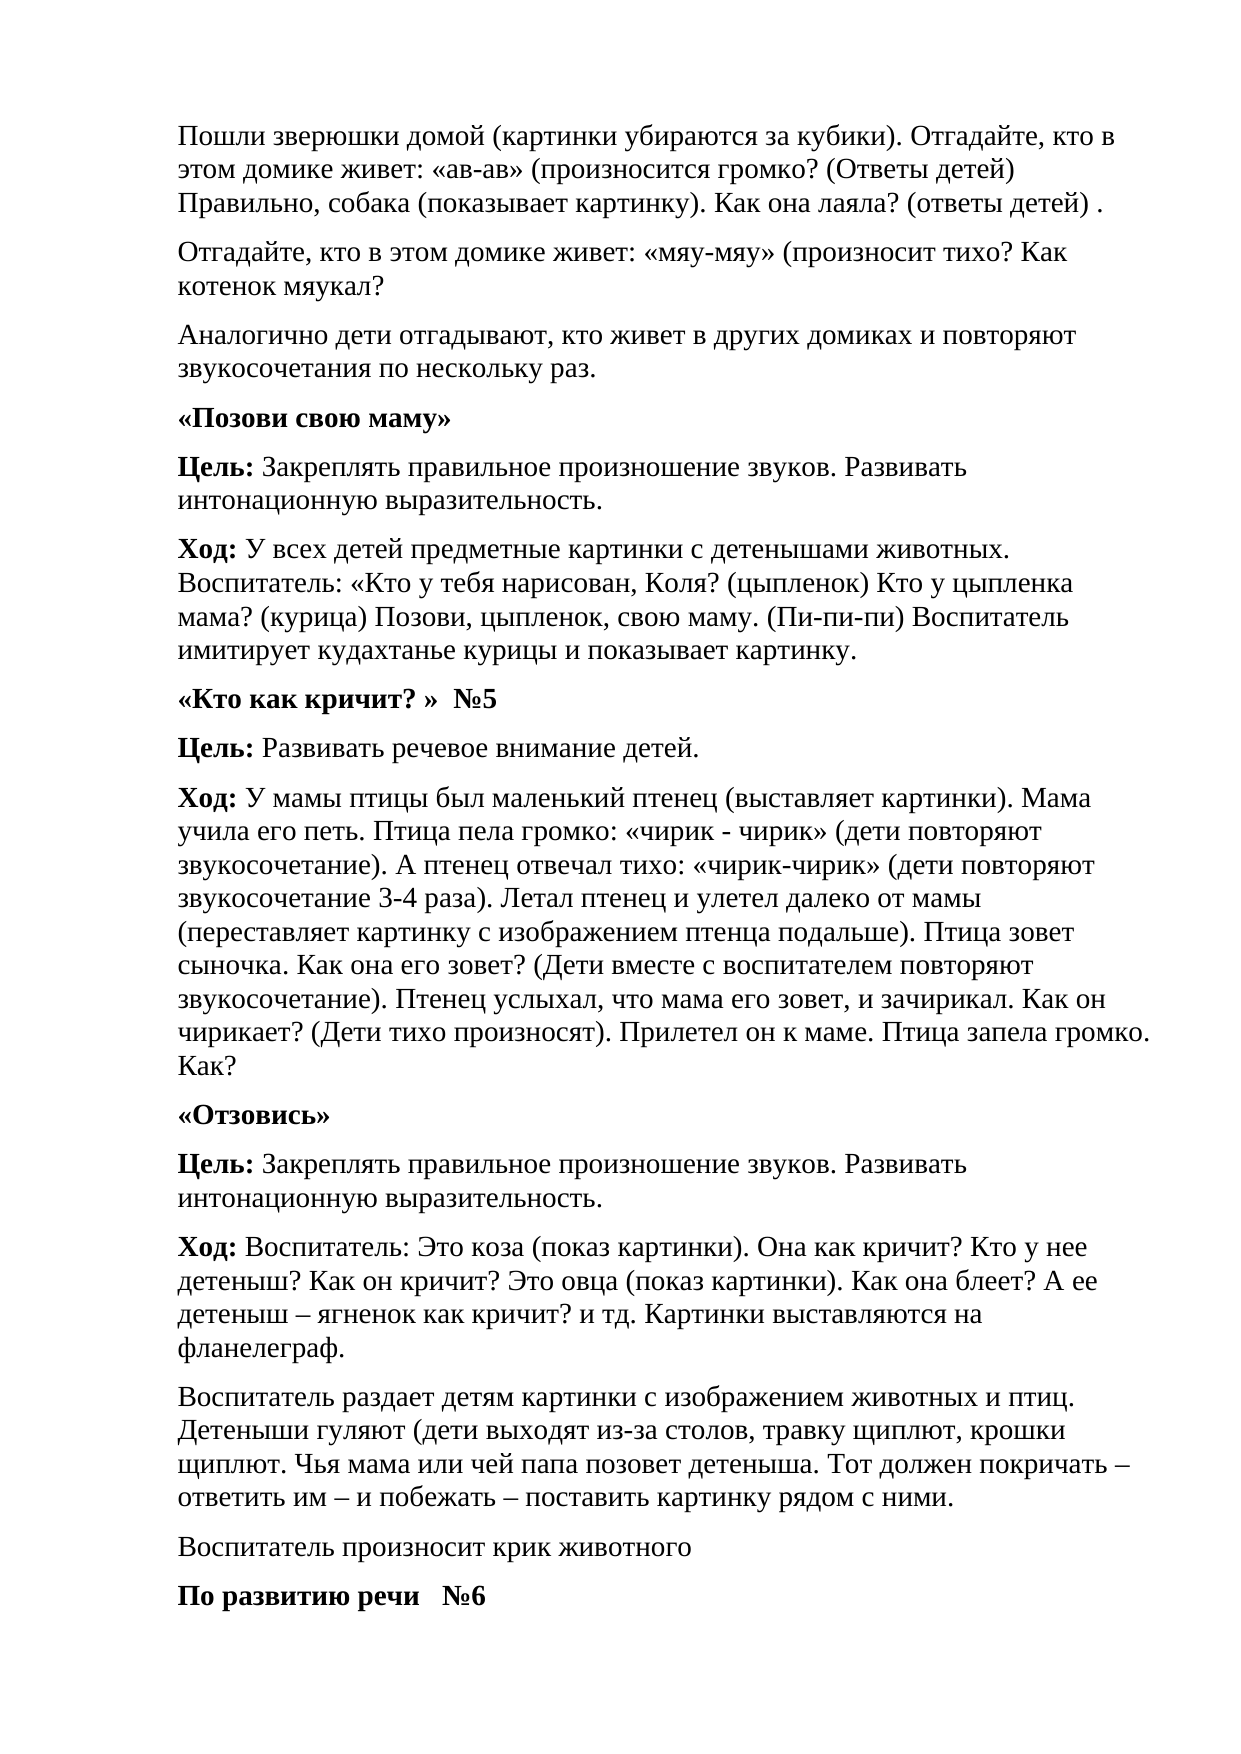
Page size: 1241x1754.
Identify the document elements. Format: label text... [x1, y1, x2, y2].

text Пошли зверюшки домой (картинки убираются за кубики). Отгадайте, кто в этом домике живет: «ав-ав» (произносится громко? (Ответы детей) Правильно, собака (показывает картинку). Как она лаяла? (ответы детей) . [177, 118, 1152, 219]
text Цель: Закреплять правильное произношение звуков. Развивать интонационную выразительность. [177, 449, 1152, 516]
text Ход: У всех детей предметные картинки с детенышами животных. Воспитатель: «Кто у тебя нарисован, Коля? (цыпленок) Кто у цыпленка мама? (курица) Позови, цыпленок, свою маму. (Пи-пи-пи) Воспитатель имитирует кудахтанье курицы и показывает картинку. [177, 532, 1152, 666]
text Воспитатель раздает детям картинки с изображением животных и птиц. Детеныши гуляют (дети выходят из-за столов, травку щиплют, крошки щиплют. Чья мама или чей папа позовет детеныша. Тот должен покричать – ответить им – и побежать – поставить картинку рядом с ними. [177, 1379, 1152, 1513]
text «Кто как кричит? » №5 [177, 681, 1152, 715]
text Воспитатель произносит крик животного [177, 1529, 1152, 1562]
text Цель: Развивать речевое внимание детей. [177, 731, 1152, 764]
text Отгадайте, кто в этом домике живет: «мяу-мяу» (произносит тихо? Как котенок мяукал? [177, 234, 1152, 301]
text Цель: Закреплять правильное произношение звуков. Развивать интонационную выразительность. [177, 1146, 1152, 1213]
text По развитию речи №6 [177, 1578, 1152, 1611]
text Ход: Воспитатель: Это коза (показ картинки). Она как кричит? Кто у нее детеныш? Как он кричит? Это овца (показ картинки). Как она блеет? А ее детеныш – ягненок как кричит? и тд. Картинки выставляются на фланелеграф. [177, 1229, 1152, 1363]
text Аналогично дети отгадывают, кто живет в других домиках и повторяют звукосочетания по нескольку раз. [177, 317, 1152, 384]
text «Позови свою маму» [177, 400, 1152, 433]
text Ход: У мамы птицы был маленький птенец (выставляет картинки). Мама учила его петь. Птица пела громко: «чирик - чирик» (дети повторяют звукосочетание). А птенец отвечал тихо: «чирик-чирик» (дети повторяют звукосочетание 3-4 раза). Летал птенец и улетел далеко от мамы (переставляет картинку с изображением птенца подальше). Птица зовет сыночка. Как она его зовет? (Дети вместе с воспитателем повторяют звукосочетание). Птенец услыхал, что мама его зовет, и зачирикал. Как он чирикает? (Дети тихо произносят). Прилетел он к маме. Птица запела громко. Как? [177, 780, 1152, 1082]
text «Отзовись» [177, 1097, 1152, 1131]
